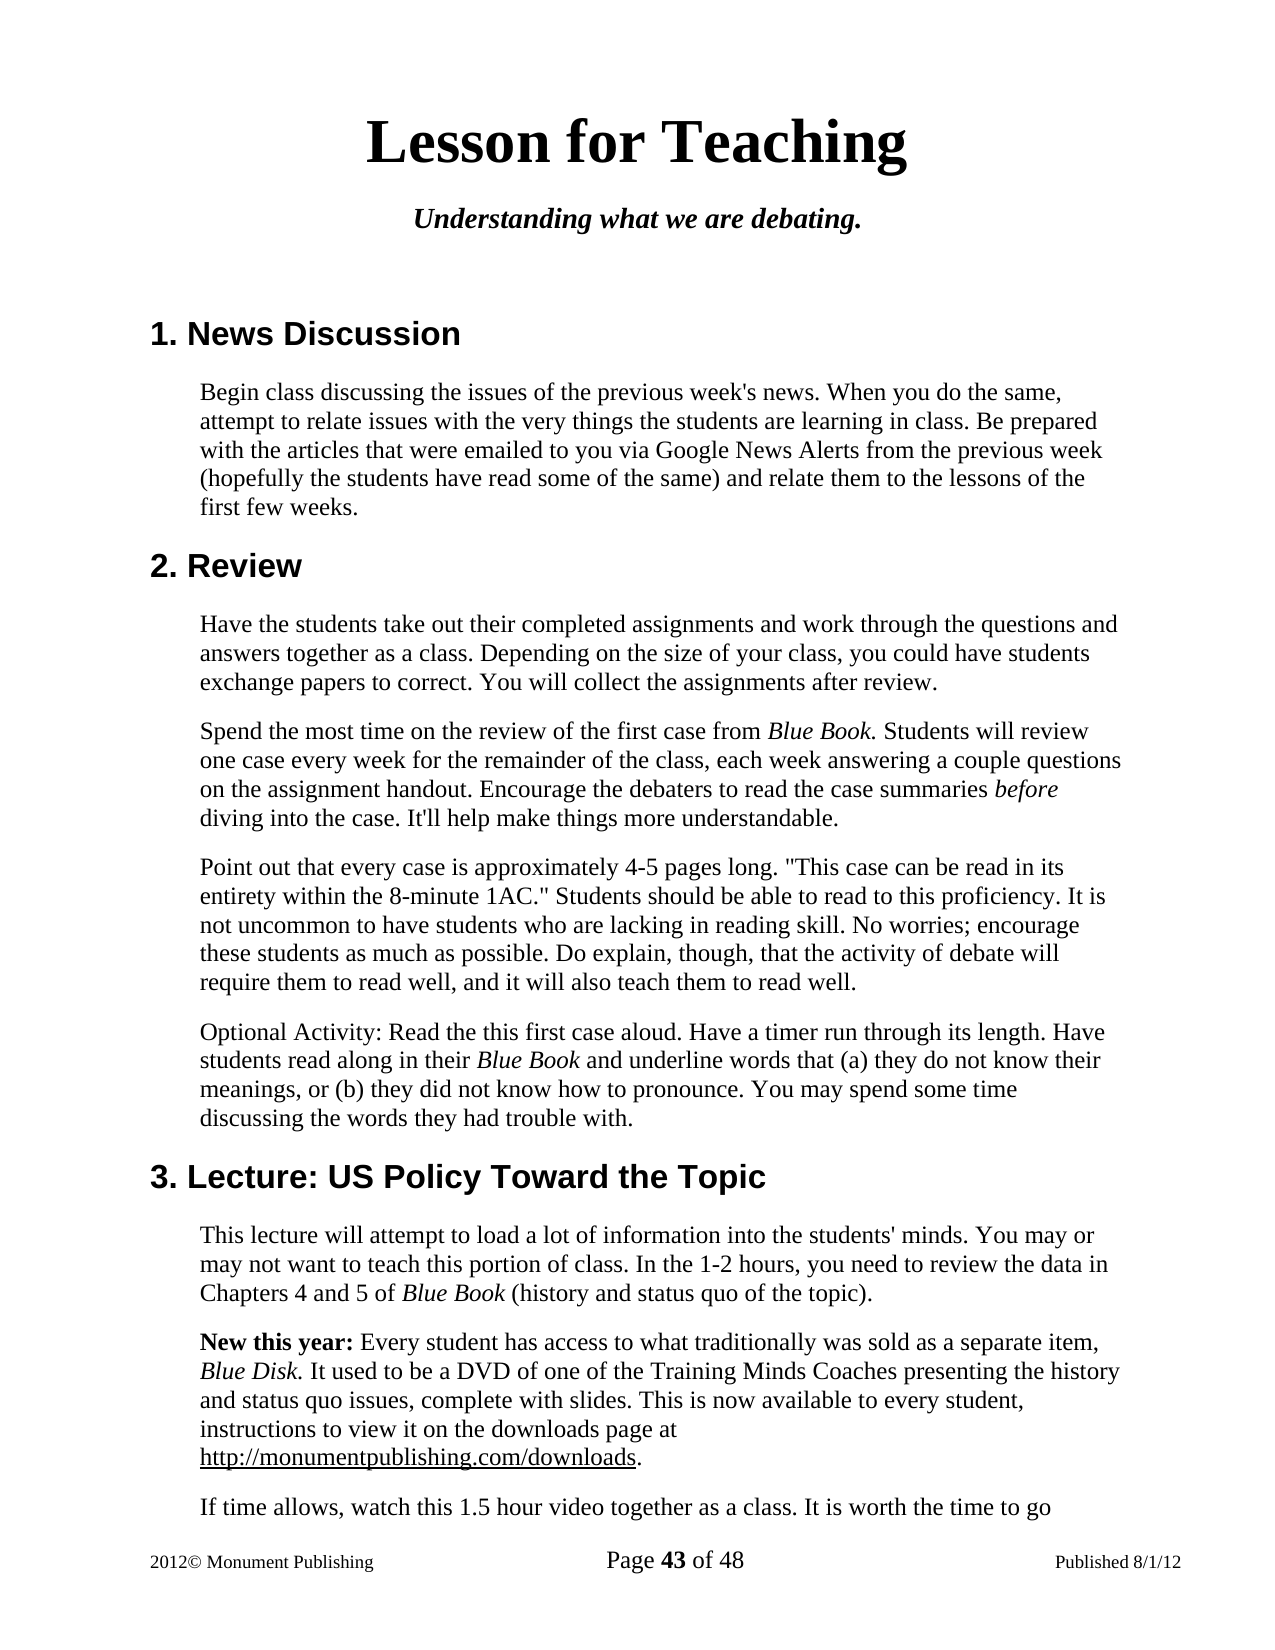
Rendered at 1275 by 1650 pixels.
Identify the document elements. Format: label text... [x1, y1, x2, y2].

text Spend the most time on the review of the first case from Blue Book. Students will review one case every week for the remainder of the class, each week answering a couple questions on the assignment handout. Encourage the debaters to read the case summaries before diving into the case. It'll help make things more understandable. [199, 716, 1125, 831]
text Understanding what we are debating. [150, 201, 1125, 235]
text 3. Lecture: US Policy Toward the Topic [150, 1157, 1125, 1195]
text 2. Review [150, 546, 1125, 584]
title Lesson for Teaching [150, 104, 1125, 176]
text Optional Activity: Read the this first case aloud. Have a timer run through its length. Have students read along in their Blue Book and underline words that (a) they do not know their meanings, or (b) they did not know how to pronounce. You may spend some time discussing the words they had trouble with. [199, 1017, 1125, 1132]
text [199, 1492, 1125, 1521]
text Begin class discussing the issues of the previous week's news. When you do the same, attempt to relate issues with the very things the students are learning in class. Be prepared with the articles that were emailed to you via Google News Alerts from the previous week (hopefully the students have read some of the same) and relate them to the lessons of the first few weeks. [199, 377, 1125, 521]
text This lecture will attempt to load a lot of information into the students' minds. You may or may not want to teach this portion of class. In the 1-2 hours, you need to review the data in Chapters 4 and 5 of Blue Book (history and status quo of the topic). [199, 1220, 1125, 1307]
text 1. News Discussion [150, 314, 1125, 352]
text Have the students take out their completed assignments and work through the questions and answers together as a class. Depending on the size of your class, you could have students exchange papers to correct. You will collect the assignments after review. [199, 609, 1125, 696]
text New this year: Every student has access to what traditionally was sold as a separate item, Blue Disk. It used to be a DVD of one of the Training Minds Coaches presenting the history and status quo issues, complete with slides. This is now available to every student, instructions to view it on the downloads page at http://monumentpublishing.com/downloads. [199, 1327, 1125, 1471]
text Point out that every case is approximately 4-5 pages long. "This case can be read in its entirety within the 8-minute 1AC." Students should be able to read to this proficiency. It is not uncommon to have students who are lacking in reading skill. No worries; encourage these students as much as possible. Do explain, though, that the activity of debate will require them to read well, and it will also teach them to read well. [199, 852, 1125, 996]
